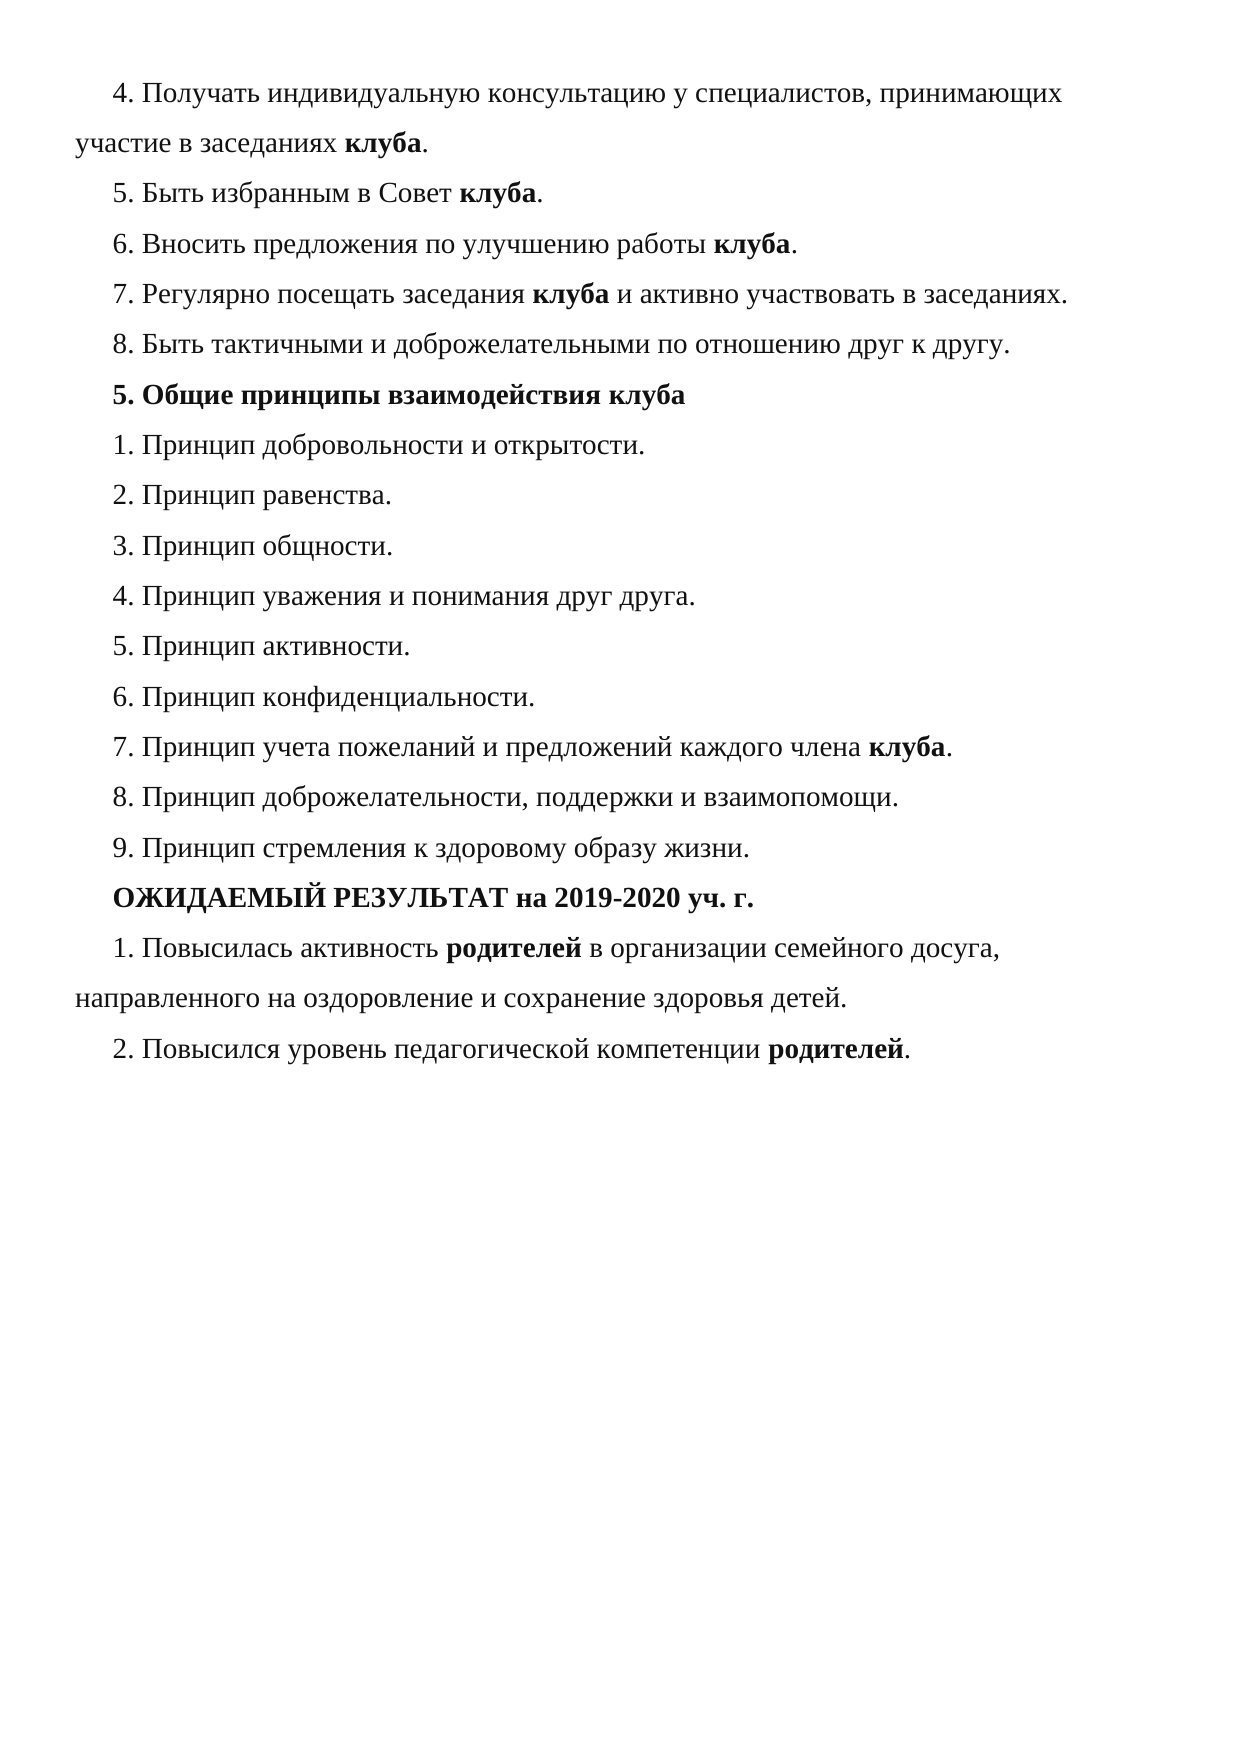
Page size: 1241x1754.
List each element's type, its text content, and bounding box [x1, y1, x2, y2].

text 5. Быть избранным в Совет клуба. [75, 176, 1165, 209]
text 8. Быть тактичными и доброжелательными по отношению друг к другу. [75, 327, 1165, 360]
text 5. Общие принципы взаимодействия клуба [75, 377, 1165, 410]
text 3. Принцип общности. [75, 528, 1165, 561]
text 1. Повысилась активность родителей в организации семейного досуга, направленного на оздоровление и сохранение здоровья детей. [75, 930, 1165, 1014]
text 8. Принцип доброжелательности, поддержки и взаимопомощи. [75, 779, 1165, 813]
text 4. Получать индивидуальную консультацию у специалистов, принимающих участие в заседаниях клуба. [75, 75, 1165, 159]
text 5. Принцип активности. [75, 628, 1165, 662]
text 4. Принцип уважения и понимания друг друга. [75, 578, 1165, 612]
text 7. Принцип учета пожеланий и предложений каждого члена клуба. [75, 729, 1165, 763]
text 2. Повысился уровень педагогической компетенции родителей. [75, 1031, 1165, 1064]
text ОЖИДАЕМЫЙ РЕЗУЛЬТАТ на 2019-2020 уч. г. [75, 880, 1165, 913]
text 6. Принцип конфиденциальности. [75, 679, 1165, 712]
text 7. Регулярно посещать заседания клуба и активно участвовать в заседаниях. [75, 276, 1165, 310]
text 2. Принцип равенства. [75, 477, 1165, 511]
text 9. Принцип стремления к здоровому образу жизни. [75, 830, 1165, 863]
text 1. Принцип добровольности и открытости. [75, 427, 1165, 461]
text 6. Вносить предложения по улучшению работы клуба. [75, 226, 1165, 259]
